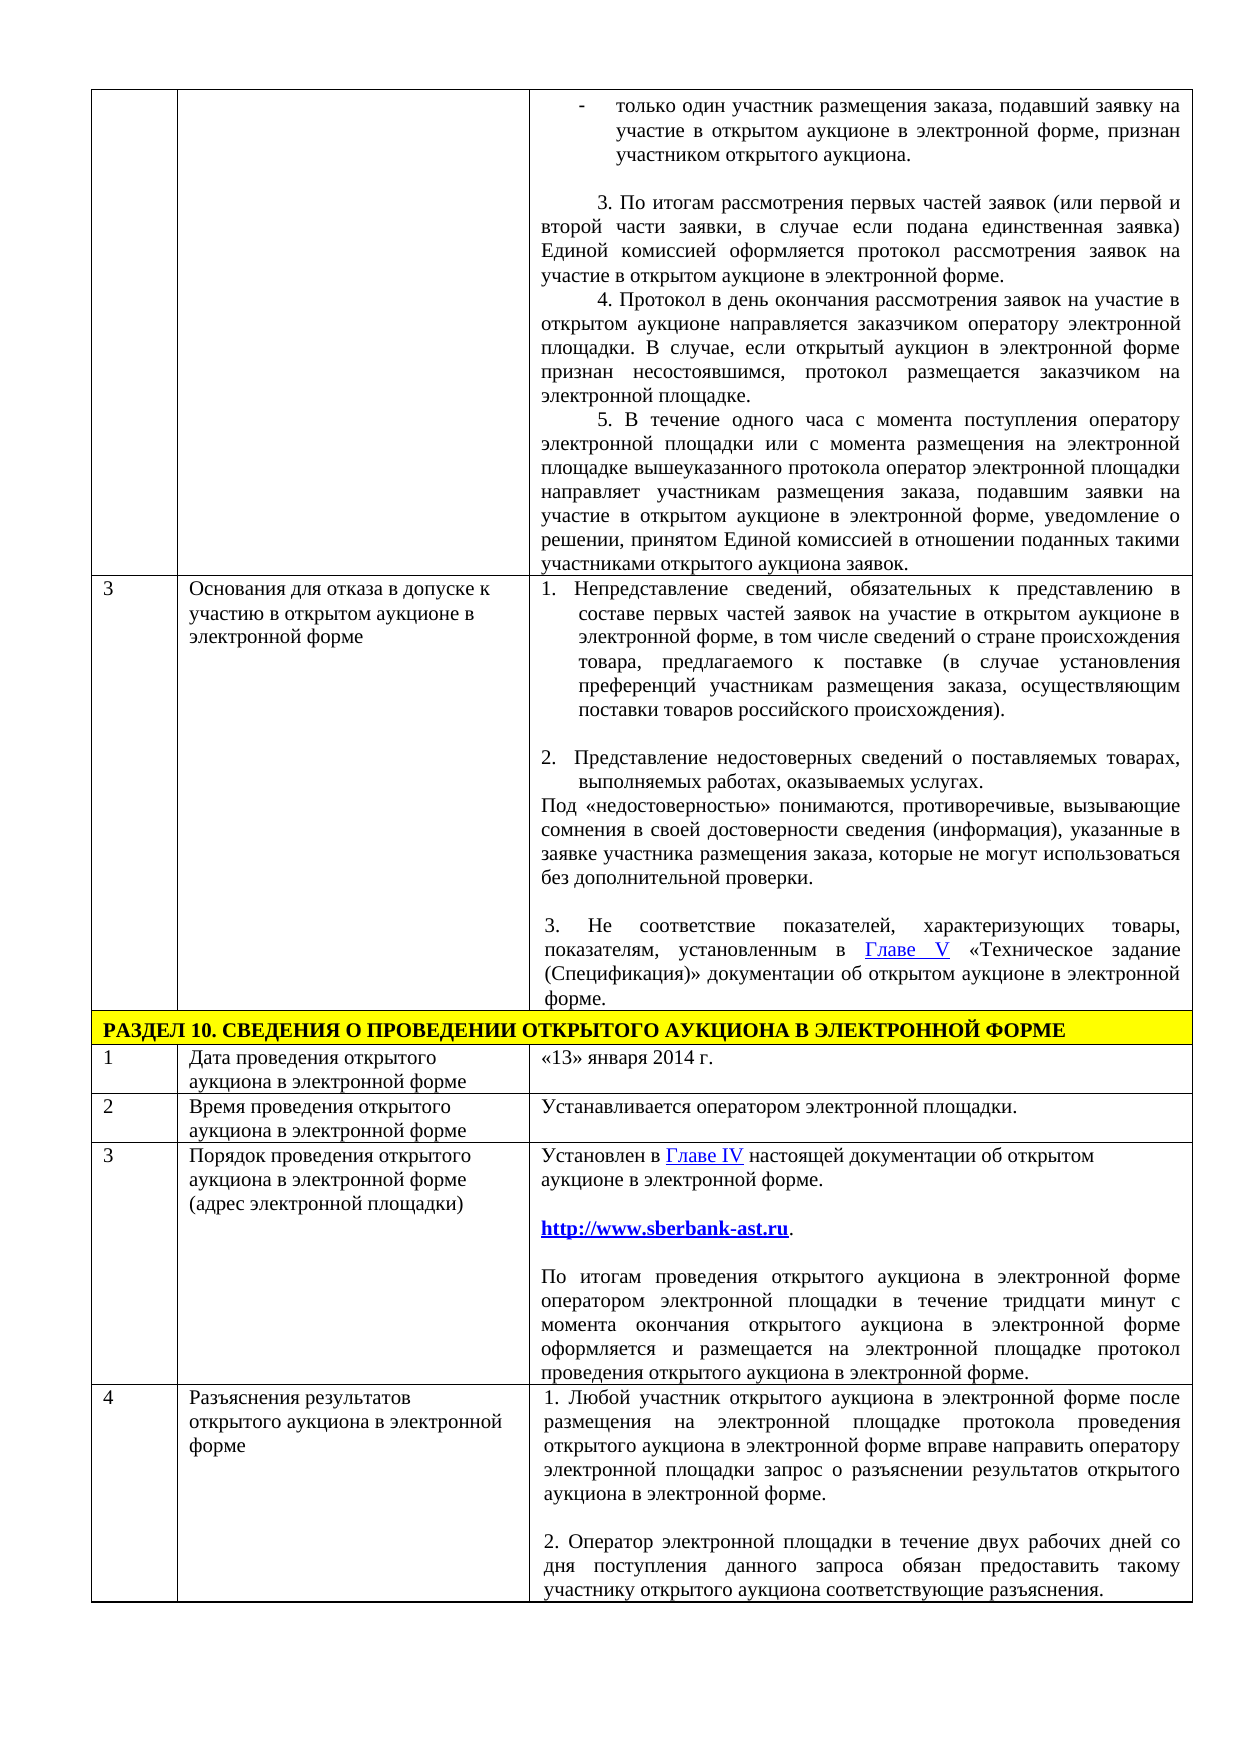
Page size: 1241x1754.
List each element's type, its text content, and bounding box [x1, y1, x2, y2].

table_cell Непредставление сведений, обязательных к представлению в составе первых частей заявок на участие в открытом аукционе в электронной форме, в том числе сведений о стране происхождения товара, предлагаемого к поставке (в случае установления преференций участникам размещения заказа, осуществляющим поставки товаров российского происхождения). Представление недостоверных сведений о поставляемых товарах, выполняемых работах, оказываемых услугах. Под «недостоверностью» понимаются, противоречивые, вызывающие сомнения в своей достоверности сведения (информация), указанные в заявке участника размещения заказа, которые не могут использоваться без дополнительной проверки. 3. Не соответствие показателей, характеризующих товары, показателям, установленным в Главе V «Техническое задание (Спецификация)» документации об открытом аукционе в электронной форме. [530, 576, 1192, 1009]
table_cell Порядок проведения открытого аукциона в электронной форме (адрес электронной площадки) [178, 1143, 529, 1384]
table_cell 1. Любой участник открытого аукциона в электронной форме после размещения на электронной площадке протокола проведения открытого аукциона в электронной форме вправе направить оператору электронной площадки запрос о разъяснении результатов открытого аукциона в электронной форме. 2. Оператор электронной площадки в течение двух рабочих дней со дня поступления данного запроса обязан предоставить такому участнику открытого аукциона соответствующие разъяснения. [530, 1385, 1192, 1601]
table_cell 3 [92, 576, 177, 1009]
table_cell «13» января 2014 г. [530, 1045, 1192, 1093]
table_cell Время проведения открытого аукциона в электронной форме [178, 1094, 529, 1142]
table_cell 1 [92, 1045, 177, 1093]
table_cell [530, 90, 1192, 575]
table_cell РАЗДЕЛ 10. СВЕДЕНИЯ О ПРОВЕДЕНИИ ОТКРЫТОГО АУКЦИОНА В ЭЛЕКТРОННОЙ ФОРМЕ [92, 1011, 1192, 1044]
table_cell 2 [92, 90, 177, 575]
table_cell 3 [92, 1143, 177, 1384]
table_cell Установлен в Главе IV настоящей документации об открытом аукционе в электронной форме. http://www.sberbank-ast.ru. По итогам проведения открытого аукциона в электронной форме оператором электронной площадки в течение тридцати минут с момента окончания открытого аукциона в электронной форме оформляется и размещается на электронной площадке протокол проведения открытого аукциона в электронной форме. [530, 1143, 1192, 1384]
table_cell 4 [92, 1385, 177, 1601]
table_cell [178, 90, 529, 575]
table_cell Дата проведения открытого аукциона в электронной форме [178, 1045, 529, 1093]
table_cell Устанавливается оператором электронной площадки. [530, 1094, 1192, 1142]
table_cell Разъяснения результатов открытого аукциона в электронной форме [178, 1385, 529, 1601]
table_cell Основания для отказа в допуске к участию в открытом аукционе в электронной форме [178, 576, 529, 1009]
table_cell 2 [92, 1094, 177, 1142]
